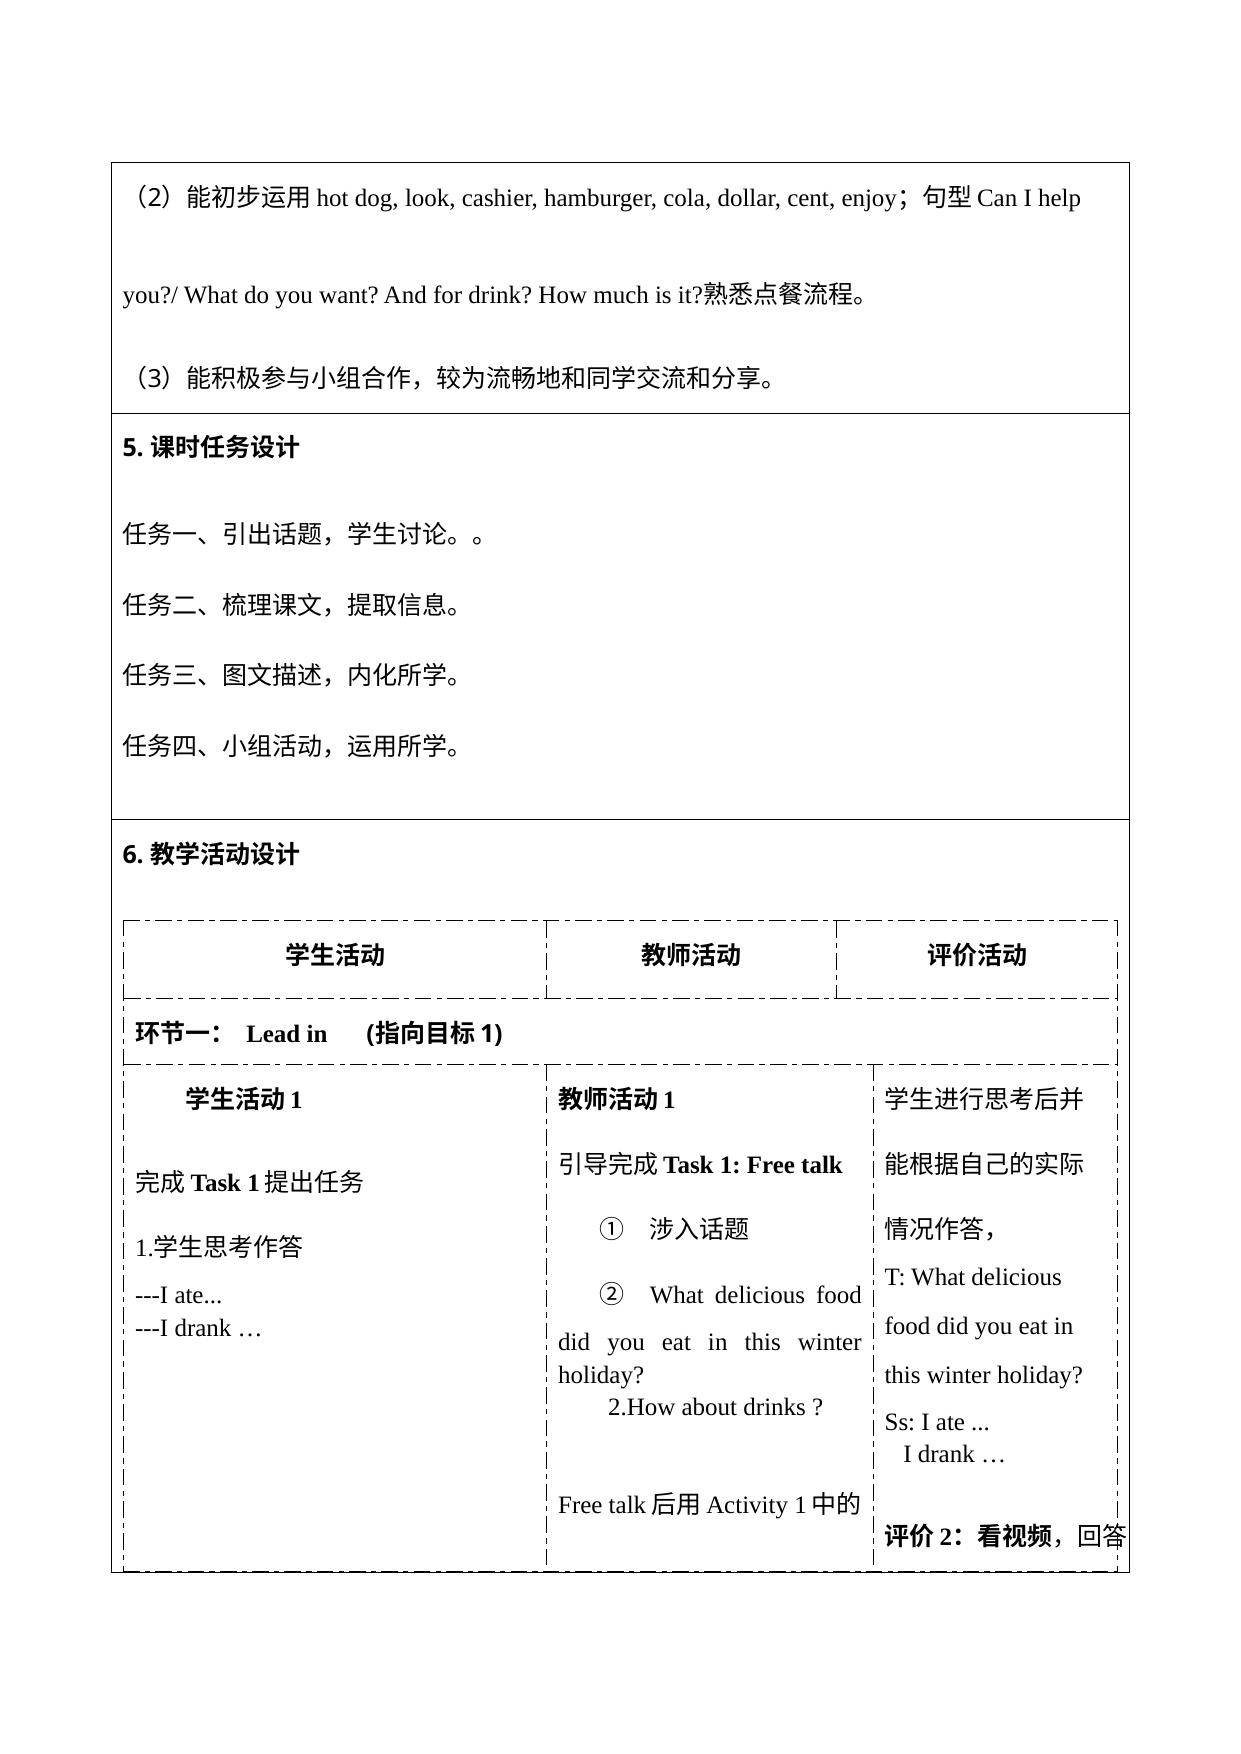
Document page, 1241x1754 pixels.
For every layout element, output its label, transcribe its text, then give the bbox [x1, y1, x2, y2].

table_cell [112, 163, 1129, 412]
table_cell 课时任务设计 任务一、引出话题，学生讨论。。 任务二、梳理课文，提取信息。 任务三、图文描述，内化所学。 任务四、小组活动，运用所学。 [112, 414, 1129, 819]
table_cell 教学活动设计 [112, 820, 1129, 1572]
